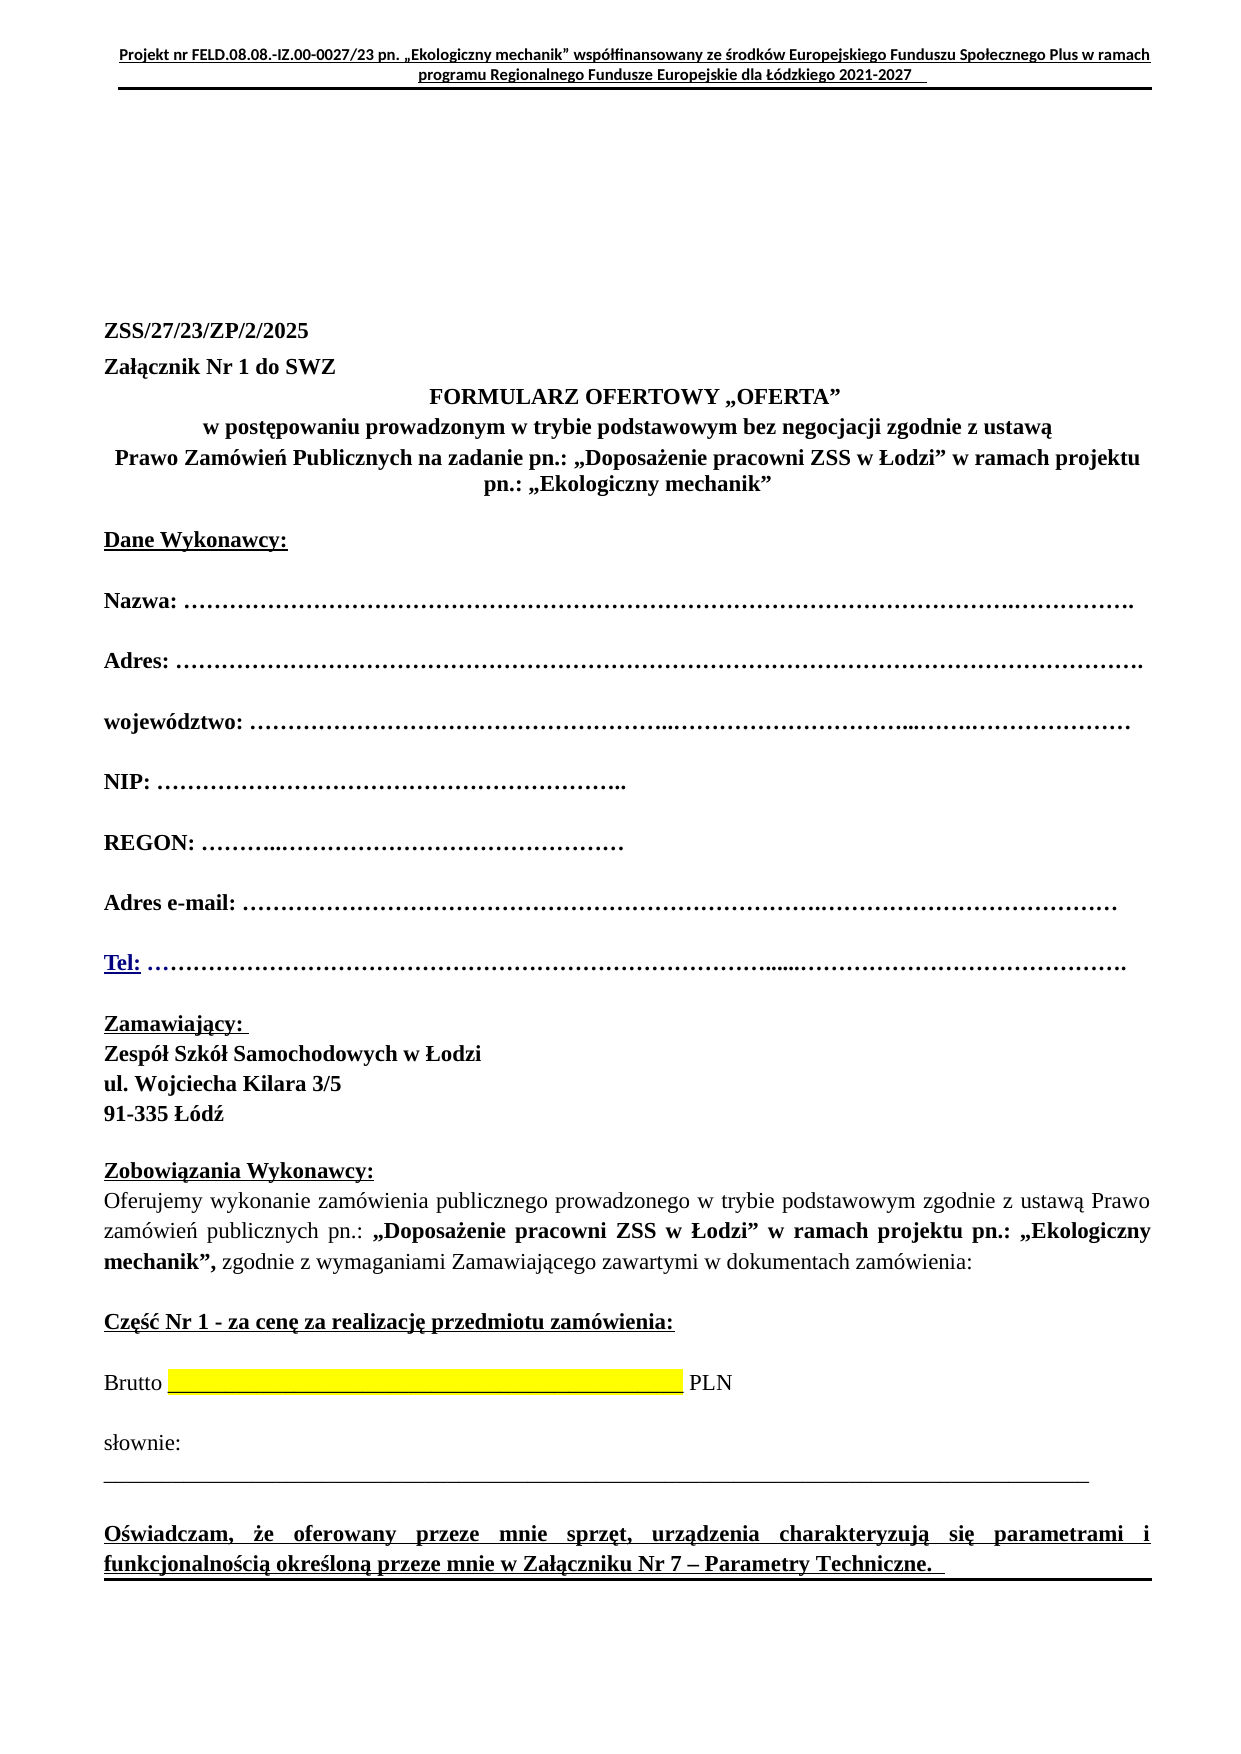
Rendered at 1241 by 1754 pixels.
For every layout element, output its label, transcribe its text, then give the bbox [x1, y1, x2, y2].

text Adres: ………………………………………………………………………………………………………………. [103, 647, 1152, 674]
text Oświadczam, że oferowany przeze mnie sprzęt, urządzenia charakteryzują się parametrami i funkcjonalnością określoną przeze mnie w Załączniku Nr 7 – Parametry Techniczne. [103, 1519, 1152, 1581]
text REGON: ………..……………………………………… [103, 829, 1152, 855]
text Część Nr 1 - za cenę za realizację przedmiotu zamówienia: [103, 1308, 1152, 1334]
text Zespół Szkół Samochodowych w Łodzi [103, 1040, 1152, 1066]
text ZSS/27/23/ZP/2/2025 [103, 317, 1152, 344]
text słownie: ______________________________________________________________________________________ [103, 1429, 1152, 1486]
text Brutto _____________________________________________ PLN [103, 1368, 1152, 1395]
text Adres e-mail: ………………………………………………………………….………………………………… [103, 889, 1152, 915]
text ul. Wojciecha Kilara 3/5 [103, 1070, 1152, 1097]
text Dane Wykonawcy: [103, 527, 1152, 553]
text NIP: …………………………………………………….. [103, 768, 1152, 794]
text Załącznik Nr 1 do SWZ [103, 353, 1152, 379]
text w postępowaniu prowadzonym w trybie podstawowym bez negocjacji zgodnie z ustawą [103, 413, 1152, 440]
text Zobowiązania Wykonawcy: [103, 1157, 1152, 1183]
text FORMULARZ OFERTOWY „OFERTA” [118, 383, 1152, 409]
text Nazwa: ……………………………………………………………………………………………….……………. [103, 587, 1152, 613]
text Zamawiający: [103, 1010, 1152, 1036]
text Oferujemy wykonanie zamówienia publicznego prowadzonego w trybie podstawowym zgodnie z ustawą Prawo zamówień publicznych pn.: „Doposażenie pracowni ZSS w Łodzi” w ramach projektu pn.: „Ekologiczny mechanik”, zgodnie z wymaganiami Zamawiającego zawartymi w dokumentach zamówienia: [103, 1187, 1152, 1274]
text 91-335 Łódź [103, 1101, 1152, 1127]
text województwo: ………………………………………………..…………………………...…….………………… [103, 708, 1152, 734]
text Tel: ………………………………………………………………………......……………………………………. [103, 949, 1152, 976]
text Prawo Zamówień Publicznych na zadanie pn.: „Doposażenie pracowni ZSS w Łodzi” w ramach projektu pn.: „Ekologiczny mechanik” [103, 444, 1152, 496]
